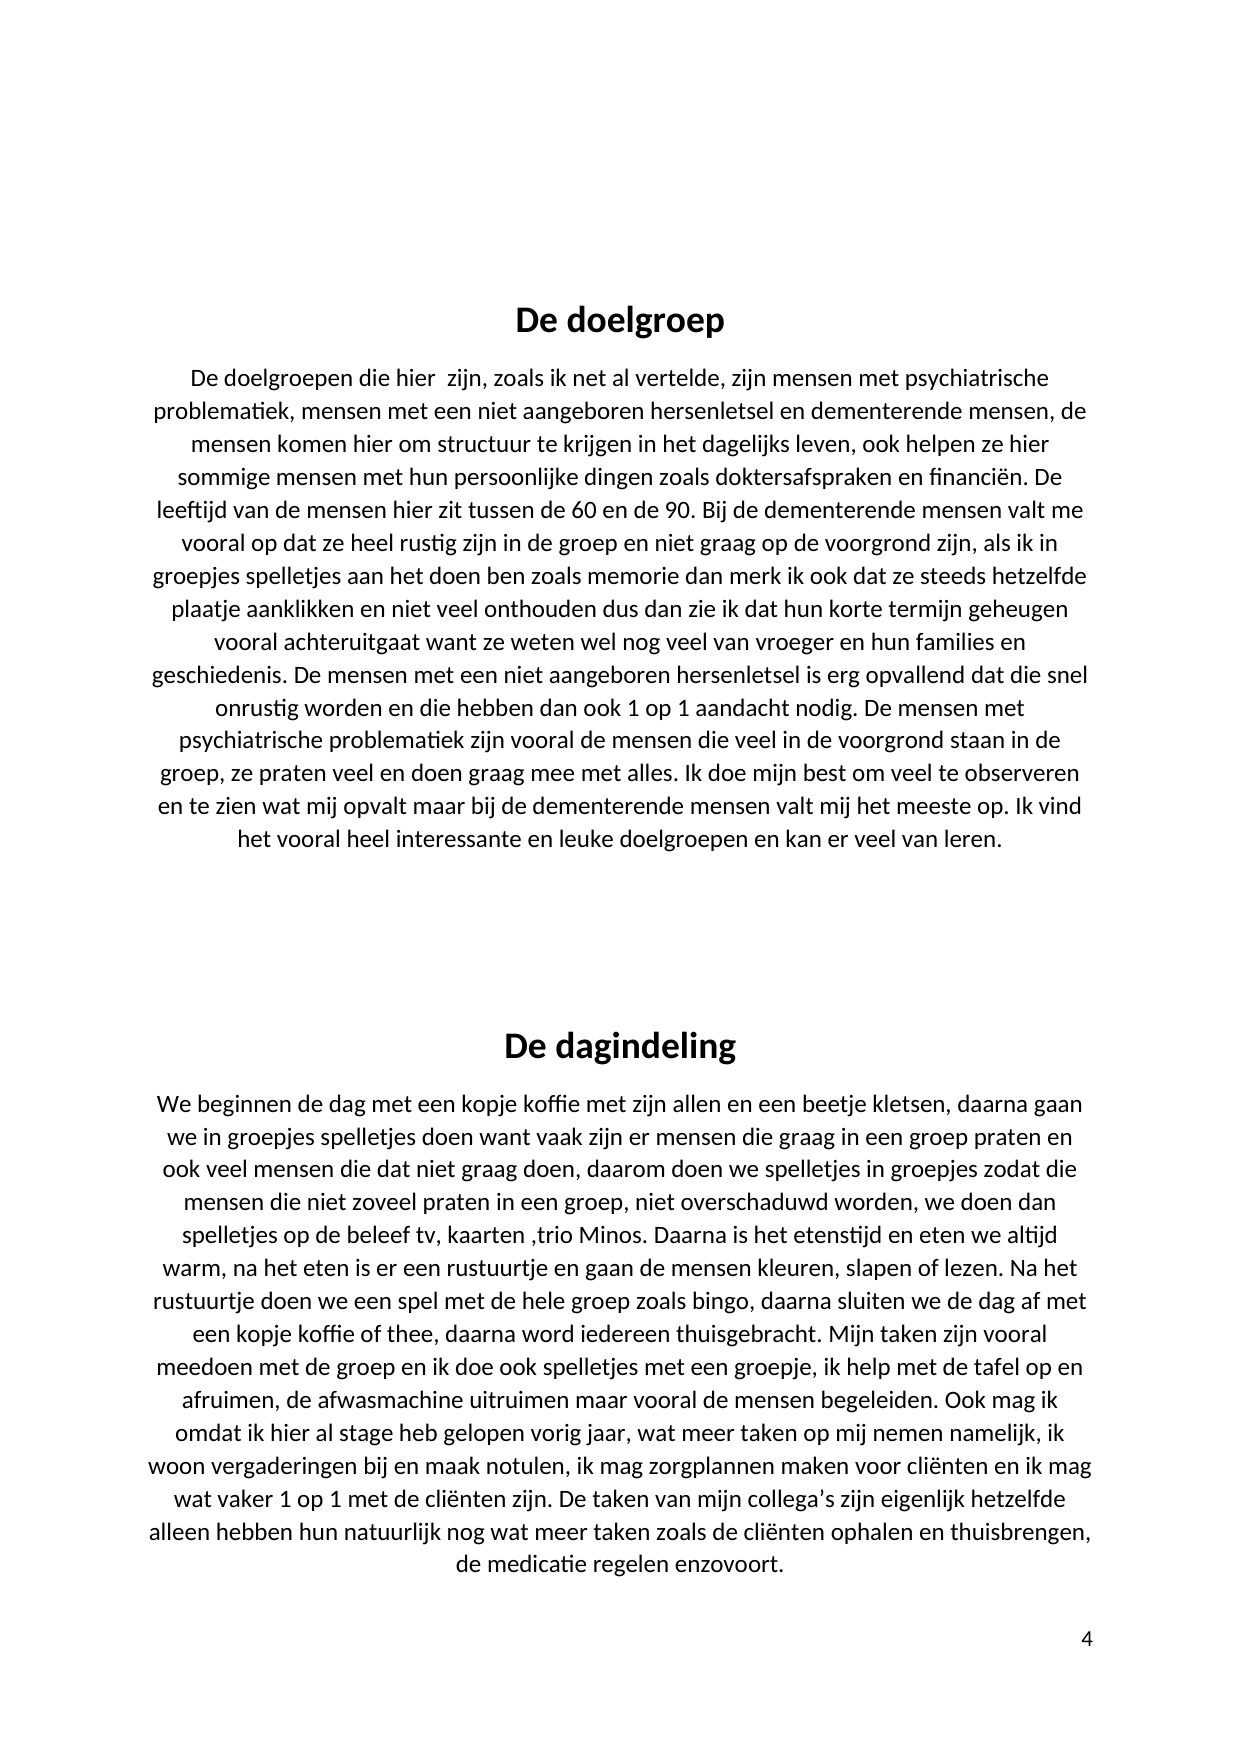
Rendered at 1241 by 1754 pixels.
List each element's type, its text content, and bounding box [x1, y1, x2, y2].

text We beginnen de dag met een kopje koffie met zijn allen en een beetje kletsen, daarna gaan we in groepjes spelletjes doen want vaak zijn er mensen die graag in een groep praten en ook veel mensen die dat niet graag doen, daarom doen we spelletjes in groepjes zodat die mensen die niet zoveel praten in een groep, niet overschaduwd worden, we doen dan spelletjes op de beleef tv, kaarten ,trio Minos. Daarna is het etenstijd en eten we altijd warm, na het eten is er een rustuurtje en gaan de mensen kleuren, slapen of lezen. Na het rustuurtje doen we een spel met de hele groep zoals bingo, daarna sluiten we de dag af met een kopje koffie of thee, daarna word iedereen thuisgebracht. Mijn taken zijn vooral meedoen met de groep en ik doe ook spelletjes met een groepje, ik help met de tafel op en afruimen, de afwasmachine uitruimen maar vooral de mensen begeleiden. Ook mag ik omdat ik hier al stage heb gelopen vorig jaar, wat meer taken op mij nemen namelijk, ik woon vergaderingen bij en maak notulen, ik mag zorgplannen maken voor cliënten en ik mag wat vaker 1 op 1 met de cliënten zijn. De taken van mijn collega’s zijn eigenlijk hetzelfde alleen hebben hun natuurlijk nog wat meer taken zoals de cliënten ophalen en thuisbrengen, de medicatie regelen enzovoort. [148, 1088, 1093, 1579]
text De doelgroep [148, 296, 1093, 342]
text De dagindeling [148, 1022, 1093, 1067]
text De doelgroepen die hier zijn, zoals ik net al vertelde, zijn mensen met psychiatrische problematiek, mensen met een niet aangeboren hersenletsel en dementerende mensen, de mensen komen hier om structuur te krijgen in het dagelijks leven, ook helpen ze hier sommige mensen met hun persoonlijke dingen zoals doktersafspraken en financiën. De leeftijd van de mensen hier zit tussen de 60 en de 90. Bij de dementerende mensen valt me vooral op dat ze heel rustig zijn in de groep en niet graag op de voorgrond zijn, als ik in groepjes spelletjes aan het doen ben zoals memorie dan merk ik ook dat ze steeds hetzelfde plaatje aanklikken en niet veel onthouden dus dan zie ik dat hun korte termijn geheugen vooral achteruitgaat want ze weten wel nog veel van vroeger en hun families en geschiedenis. De mensen met een niet aangeboren hersenletsel is erg opvallend dat die snel onrustig worden en die hebben dan ook 1 op 1 aandacht nodig. De mensen met psychiatrische problematiek zijn vooral de mensen die veel in de voorgrond staan in de groep, ze praten veel en doen graag mee met alles. Ik doe mijn best om veel te observeren en te zien wat mij opvalt maar bij de dementerende mensen valt mij het meeste op. Ik vind het vooral heel interessante en leuke doelgroepen en kan er veel van leren. [148, 362, 1093, 854]
